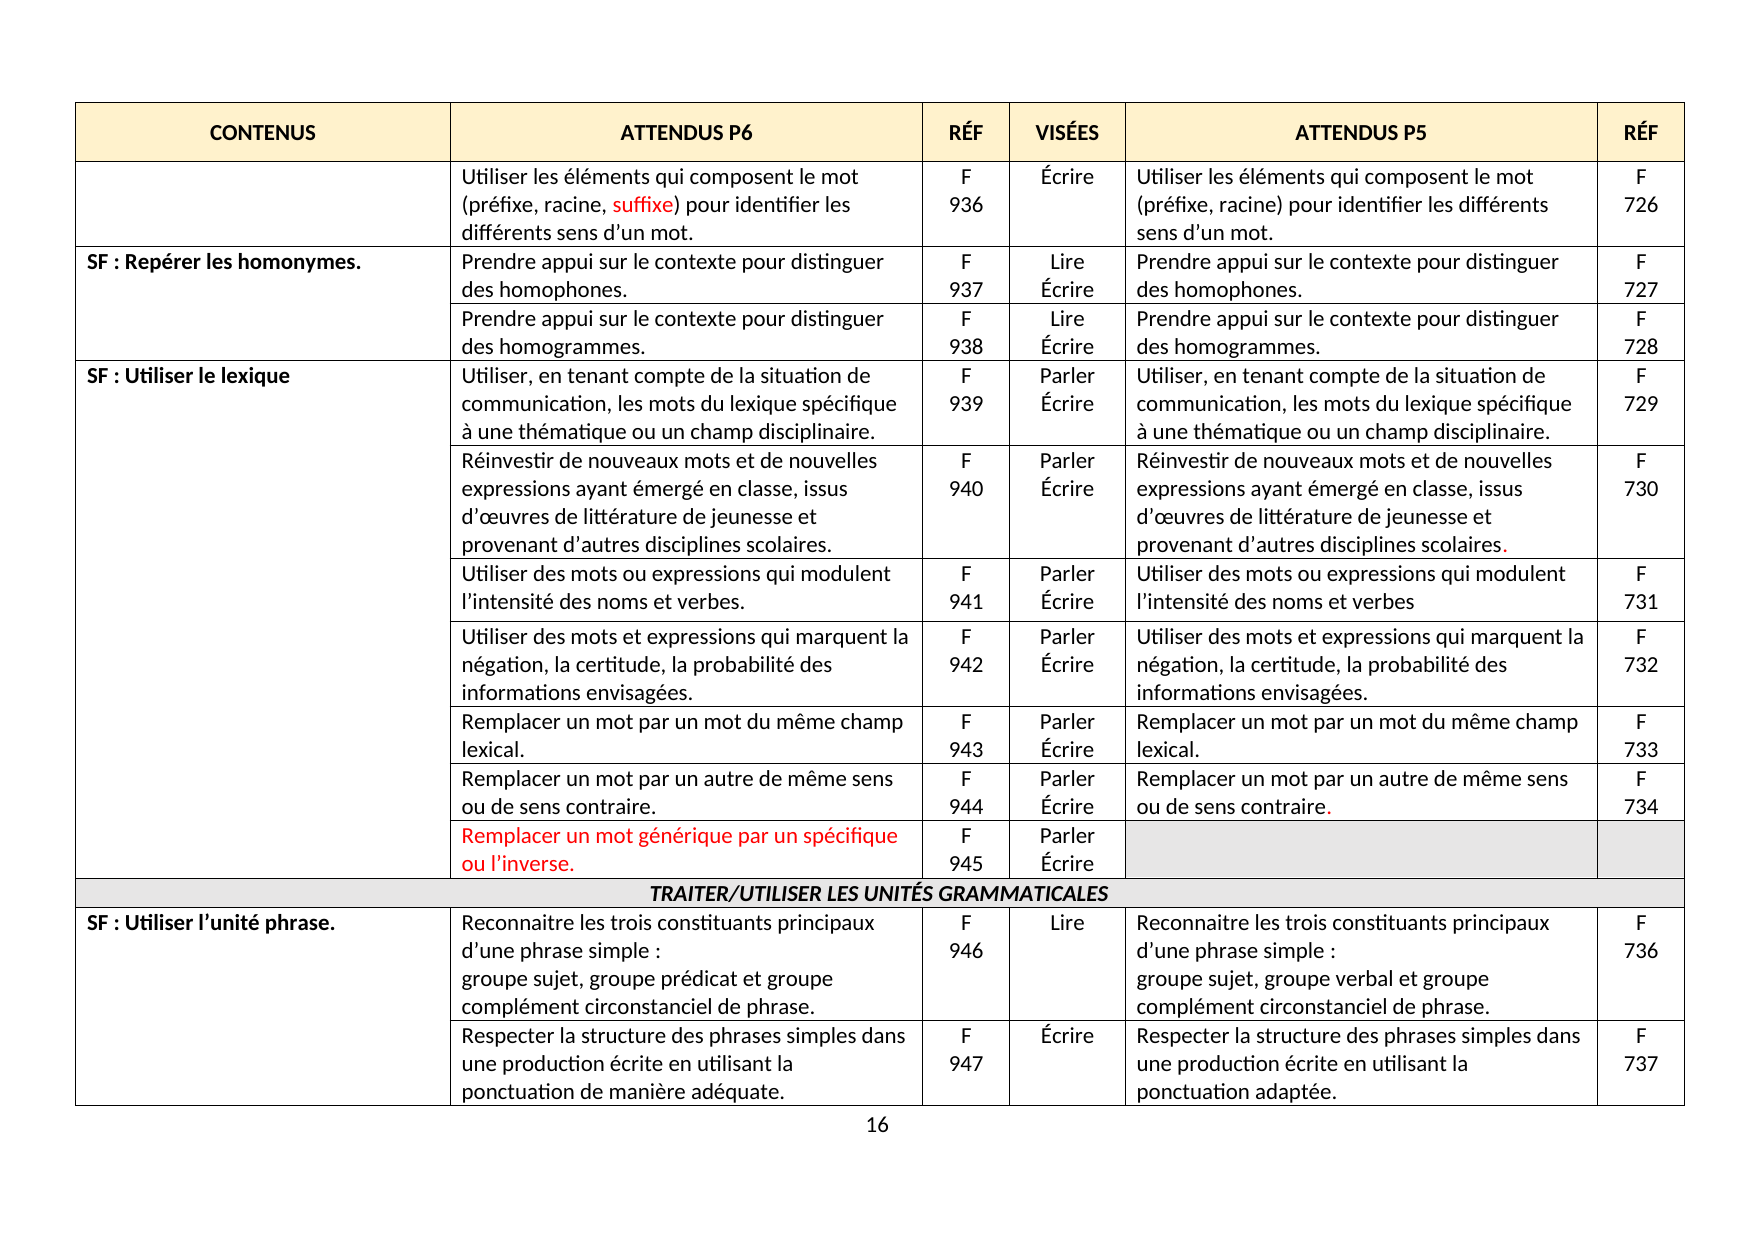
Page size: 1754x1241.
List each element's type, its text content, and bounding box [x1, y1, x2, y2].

table_cell Remplacer un mot par un mot du même champ lexical. [451, 707, 922, 763]
table_cell Respecter la structure des phrases simples dans une production écrite en utilisant la ponctuation de manière adéquate. [451, 1021, 922, 1105]
table_cell F 940 [923, 446, 1009, 558]
table_cell Parler Écrire [1010, 707, 1125, 763]
table_cell Utiliser des mots et expressions qui marquent la négation, la certitude, la probabilité des informations envisagées. [1126, 622, 1597, 706]
table_cell Réinvestir de nouveaux mots et de nouvelles expressions ayant émergé en classe, issus d’œuvres de littérature de jeunesse et provenant d’autres disciplines scolaires. [1126, 446, 1597, 558]
table_cell F 942 [923, 622, 1009, 706]
table_cell Utiliser, en tenant compte de la situation de communication, les mots du lexique spécifique à une thématique ou un champ disciplinaire. [1126, 361, 1597, 445]
table_cell Prendre appui sur le contexte pour distinguer des homophones. [451, 247, 922, 303]
table_cell F 729 [1598, 361, 1684, 445]
table_header ATTENDUS P5 [1126, 103, 1597, 161]
table_cell F 945 [923, 821, 1009, 877]
table_cell Remplacer un mot par un autre de même sens ou de sens contraire. [1126, 764, 1597, 820]
table_cell F 728 [1598, 304, 1684, 360]
table_cell F 733 [1598, 707, 1684, 763]
table_cell Reconnaitre les trois constituants principaux d’une phrase simple : groupe sujet, groupe prédicat et groupe complément circonstanciel de phrase. [451, 908, 922, 1020]
table_cell Lire Écrire [1010, 304, 1125, 360]
table_cell Remplacer un mot par un mot du même champ lexical. [1126, 707, 1597, 763]
table_cell F 936 [923, 162, 1009, 246]
table_cell F 941 [923, 559, 1009, 621]
table_cell SF : Repérer les homonymes. [76, 247, 450, 360]
table_cell Utiliser des mots ou expressions qui modulent l’intensité des noms et verbes [1126, 559, 1597, 621]
table_cell F 943 [923, 707, 1009, 763]
table_cell F 946 [923, 908, 1009, 1020]
table_cell Réinvestir de nouveaux mots et de nouvelles expressions ayant émergé en classe, issus d’œuvres de littérature de jeunesse et provenant d’autres disciplines scolaires. [451, 446, 922, 558]
table_cell F 737 [1598, 1021, 1684, 1105]
table_cell F 944 [923, 764, 1009, 820]
table_cell Lire Écrire [1010, 247, 1125, 303]
table_cell Parler Écrire [1010, 764, 1125, 820]
table_cell Utiliser des mots ou expressions qui modulent l’intensité des noms et verbes. [451, 559, 922, 621]
table_cell [1126, 821, 1597, 877]
table_cell Utiliser des mots et expressions qui marquent la négation, la certitude, la probabilité des informations envisagées. [451, 622, 922, 706]
table_cell Remplacer un mot générique par un spécifique ou l’inverse. [451, 821, 922, 877]
table_cell Remplacer un mot par un autre de même sens ou de sens contraire. [451, 764, 922, 820]
table_cell Prendre appui sur le contexte pour distinguer des homogrammes. [451, 304, 922, 360]
table_cell F 736 [1598, 908, 1684, 1020]
table_header RÉF [1598, 103, 1684, 161]
table_cell F 731 [1598, 559, 1684, 621]
table_header RÉF [923, 103, 1009, 161]
table_cell F 937 [923, 247, 1009, 303]
table_cell Parler Écrire [1010, 821, 1125, 877]
table_header ATTENDUS P6 [451, 103, 922, 161]
table_cell TRAITER/UTILISER LES UNITÉS GRAMMATICALES [76, 879, 1684, 907]
table_cell Respecter la structure des phrases simples dans une production écrite en utilisant la ponctuation adaptée. [1126, 1021, 1597, 1105]
table_cell Utiliser les éléments qui composent le mot (préfixe, racine, suffixe) pour identifier les différents sens d’un mot. [451, 162, 922, 246]
table_cell SF : Utiliser l’unité phrase. [76, 908, 450, 1105]
table_cell F 947 [923, 1021, 1009, 1105]
table_cell Reconnaitre les trois constituants principaux d’une phrase simple : groupe sujet, groupe verbal et groupe complément circonstanciel de phrase. [1126, 908, 1597, 1020]
table_cell Parler Écrire [1010, 446, 1125, 558]
table_cell F 727 [1598, 247, 1684, 303]
table_cell F 734 [1598, 764, 1684, 820]
table_cell Utiliser les éléments qui composent le mot (préfixe, racine) pour identifier les différents sens d’un mot. [1126, 162, 1597, 246]
table_cell Écrire [1010, 1021, 1125, 1105]
table_cell Parler Écrire [1010, 559, 1125, 621]
table_cell F 732 [1598, 622, 1684, 706]
table_cell Écrire [1010, 162, 1125, 246]
table_header VISÉES [1010, 103, 1125, 161]
table_cell Prendre appui sur le contexte pour distinguer des homophones. [1126, 247, 1597, 303]
table_cell Prendre appui sur le contexte pour distinguer des homogrammes. [1126, 304, 1597, 360]
table_header CONTENUS [76, 103, 450, 161]
table_cell Parler Écrire [1010, 622, 1125, 706]
table_cell SF : Utiliser le lexique [76, 361, 450, 877]
table_cell F 938 [923, 304, 1009, 360]
table_cell F 939 [923, 361, 1009, 445]
table_cell Lire [1010, 908, 1125, 1020]
table_cell [1598, 821, 1684, 877]
table_cell Parler Écrire [1010, 361, 1125, 445]
table_cell Utiliser, en tenant compte de la situation de communication, les mots du lexique spécifique à une thématique ou un champ disciplinaire. [451, 361, 922, 445]
table_cell F 730 [1598, 446, 1684, 558]
table_cell F 726 [1598, 162, 1684, 246]
